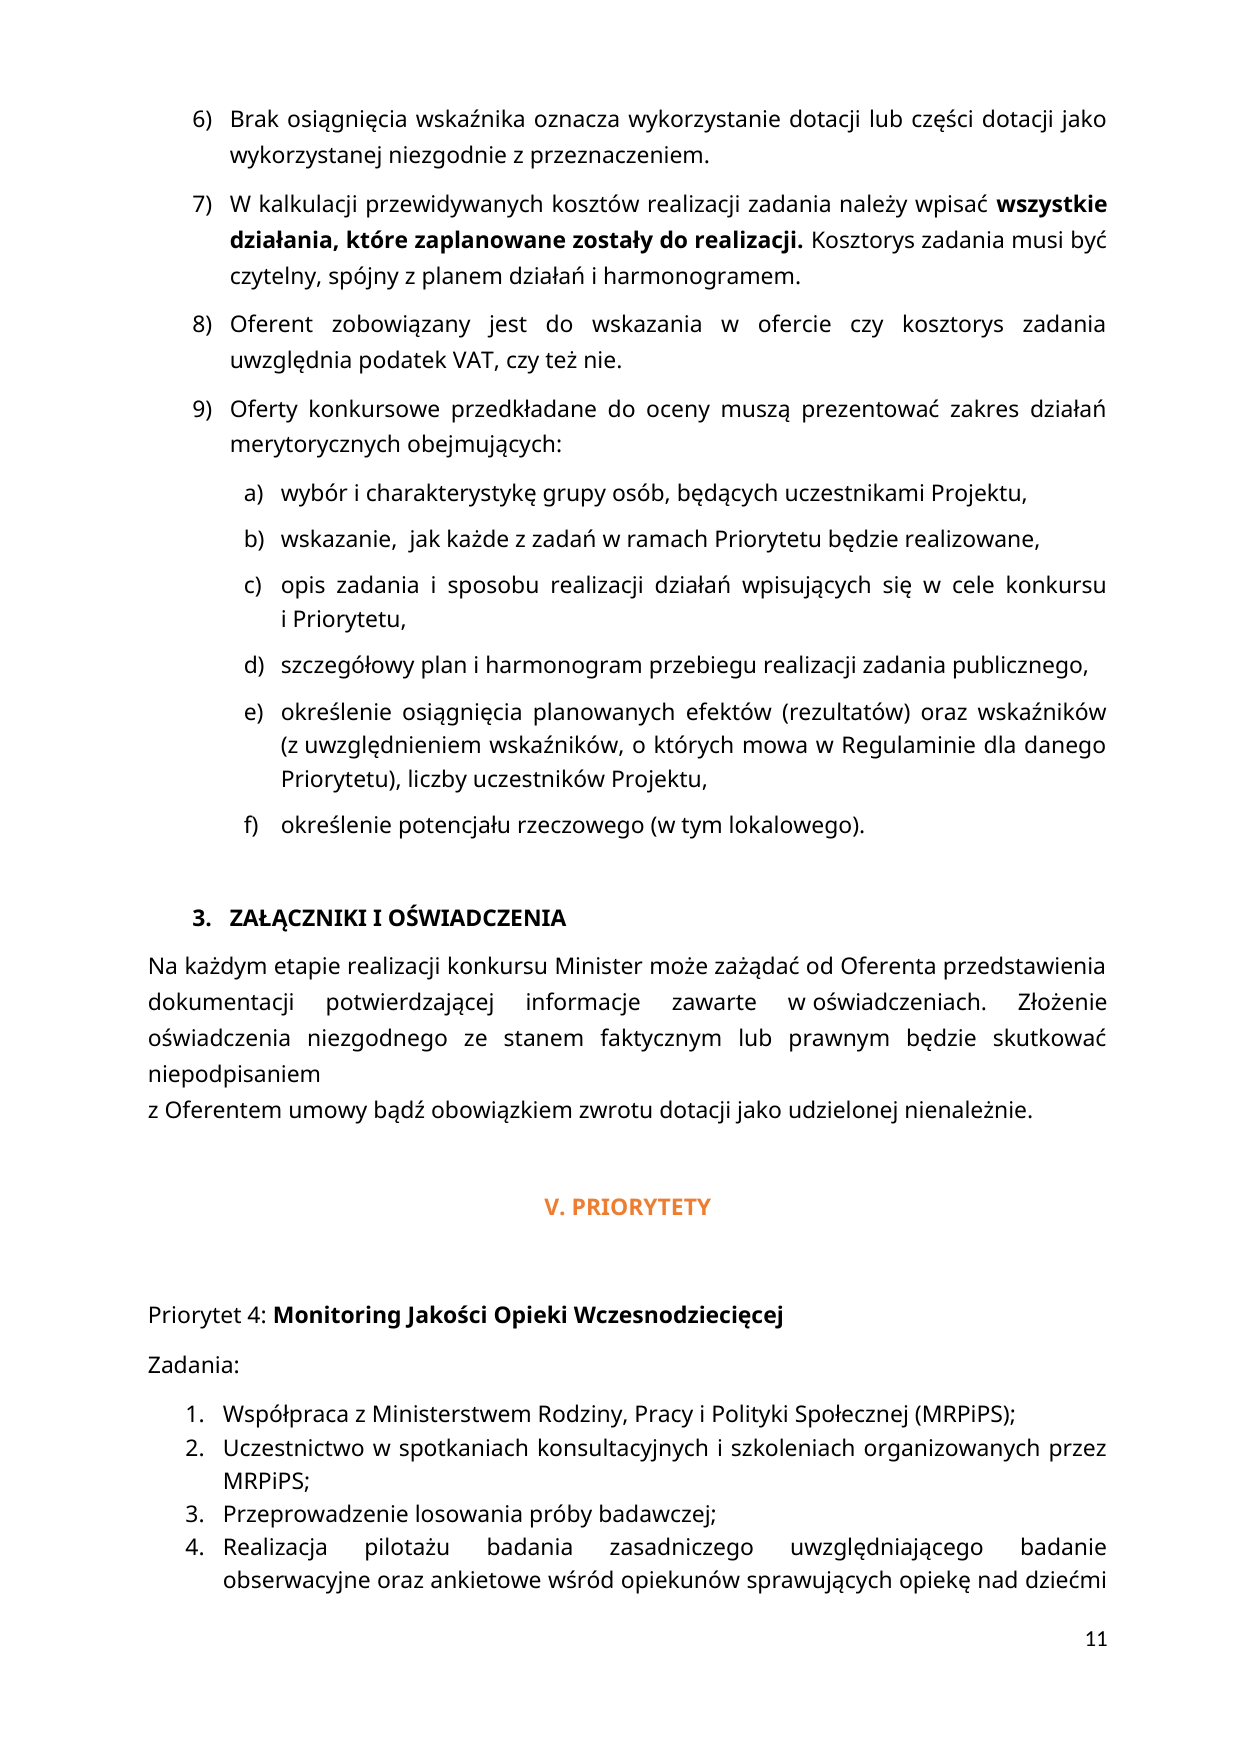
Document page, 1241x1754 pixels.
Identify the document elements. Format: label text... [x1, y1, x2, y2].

text Na każdym etapie realizacji konkursu Minister może zażądać od Oferenta przedstawienia dokumentacji potwierdzającej informacje zawarte w oświadczeniach. Złożenie oświadczenia niezgodnego ze stanem faktycznym lub prawnym będzie skutkować niepodpisaniem z Oferentem umowy bądź obowiązkiem zwrotu dotacji jako udzielonej nienależnie. [148, 950, 1107, 1125]
list opis zadania i sposobu realizacji działań wpisujących się w cele konkursu i Priorytetu, [243, 569, 1107, 634]
list określenie potencjału rzeczowego (w tym lokalowego). [243, 809, 1107, 841]
text Zadania: [148, 1348, 1107, 1380]
list szczegółowy plan i harmonogram przebiegu realizacji zadania publicznego, [243, 649, 1107, 681]
list Przeprowadzenie losowania próby badawczej; [185, 1498, 1107, 1529]
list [185, 1531, 1107, 1595]
list wybór i charakterystykę grupy osób, będących uczestnikami Projektu, [243, 477, 1107, 508]
list Brak osiągnięcia wskaźnika oznacza wykorzystanie dotacji lub części dotacji jako wykorzystanej niezgodnie z przeznaczeniem. [192, 103, 1107, 171]
list Oferent zobowiązany jest do wskazania w ofercie czy kosztorys zadania uwzględnia podatek VAT, czy też nie. [192, 308, 1107, 375]
list określenie osiągnięcia planowanych efektów (rezultatów) oraz wskaźników (z uwzględnieniem wskaźników, o których mowa w Regulaminie dla danego Priorytetu), liczby uczestników Projektu, [243, 696, 1107, 794]
list Uczestnictwo w spotkaniach konsultacyjnych i szkoleniach organizowanych przez MRPiPS; [185, 1431, 1107, 1496]
list Współpraca z Ministerstwem Rodziny, Pracy i Polityki Społecznej (MRPiPS); [185, 1398, 1107, 1429]
list wskazanie, jak każde z zadań w ramach Priorytetu będzie realizowane, [243, 523, 1107, 554]
subtitle V. PRIORYTETY [148, 1191, 1107, 1222]
list W kalkulacji przewidywanych kosztów realizacji zadania należy wpisać wszystkie działania, które zaplanowane zostały do realizacji. Kosztorys zadania musi być czytelny, spójny z planem działań i harmonogramem. [192, 188, 1107, 291]
text Priorytet 4: Monitoring Jakości Opieki Wczesnodziecięcej [148, 1299, 1107, 1330]
list Oferty konkursowe przedkładane do oceny muszą prezentować zakres działań merytorycznych obejmujących: [192, 392, 1107, 460]
subtitle ZAŁĄCZNIKI I OŚWIADCZENIA [192, 902, 1107, 933]
